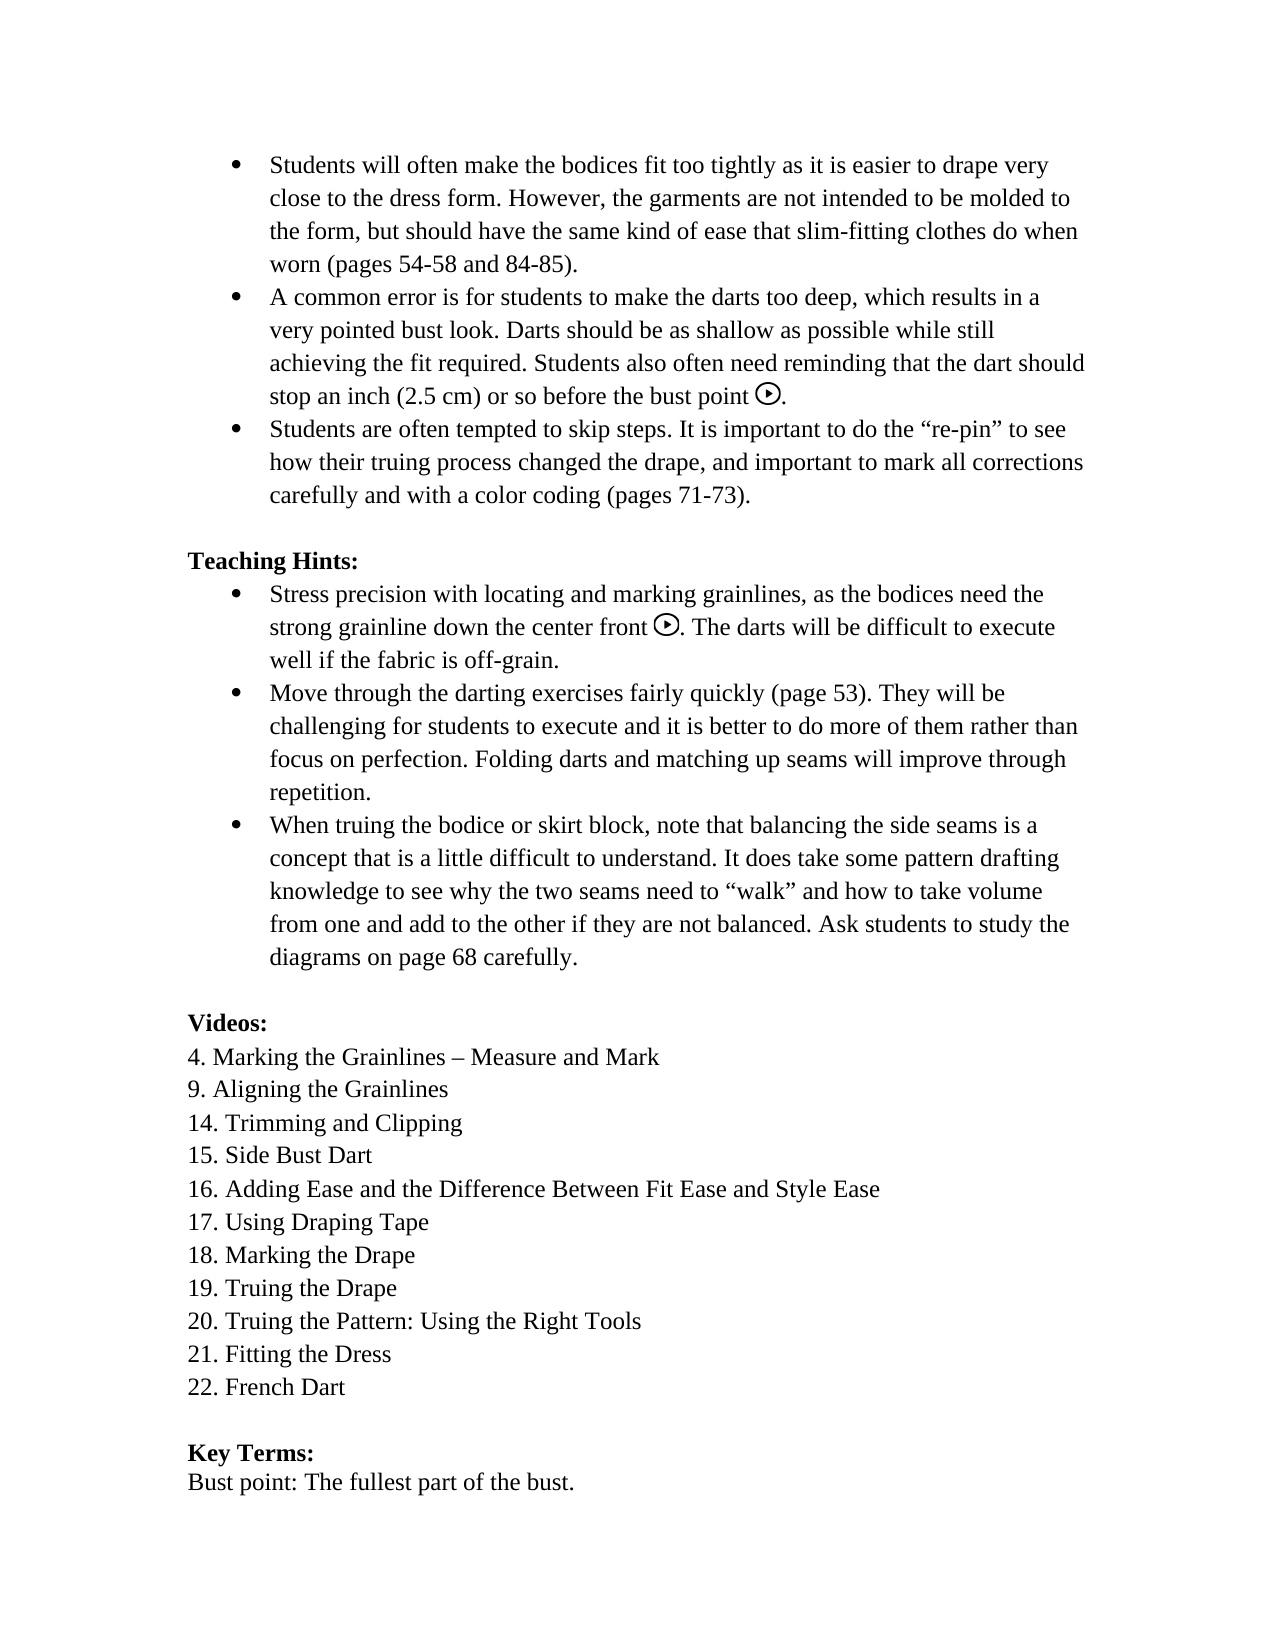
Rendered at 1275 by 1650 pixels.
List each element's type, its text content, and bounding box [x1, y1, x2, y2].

list When truing the bodice or skirt block, note that balancing the side seams is a concept that is a little difficult to understand. It does take some pattern drafting knowledge to see why the two seams need to “walk” and how to take volume from one and add to the other if they are not balanced. Ask students to study the diagrams on page 68 carefully. [232, 810, 1087, 971]
text 18. Marking the Drape [187, 1240, 1087, 1268]
text 16. Adding Ease and the Difference Between Fit Ease and Style Ease [187, 1174, 1087, 1202]
text Bust point: The fullest part of the bust. [187, 1467, 1087, 1496]
text 21. Fitting the Dress [187, 1339, 1087, 1367]
picture [755, 382, 781, 405]
list Stress precision with locating and marking grainlines, as the bodices need the strong grainline down the center front . The darts will be difficult to execute well if the fabric is off-grain. [232, 579, 1087, 674]
text 14. Trimming and Clipping [187, 1108, 1087, 1136]
text Key Terms: [187, 1438, 1087, 1467]
list Move through the darting exercises fairly quickly (page 53). They will be challenging for students to execute and it is better to do more of them rather than focus on perfection. Folding darts and matching up seams will improve through repetition. [232, 678, 1087, 806]
text 15. Side Bust Dart [187, 1141, 1087, 1169]
list Students are often tempted to skip steps. It is important to do the “re-pin” to see how their truing process changed the drape, and important to mark all corrections carefully and with a color coding (pages 71-73). [232, 414, 1087, 509]
text 9. Aligning the Grainlines [187, 1074, 1087, 1103]
text Teaching Hints: [187, 546, 1087, 575]
text 4. Marking the Grainlines – Measure and Mark [187, 1042, 1087, 1070]
list A common error is for students to make the darts too deep, which results in a very pointed bust look. Darts should be as shallow as possible while still achieving the fit required. Students also often need reminding that the dart should stop an inch (2.5 cm) or so before the bust point . [232, 282, 1087, 410]
text Videos: [187, 1008, 1087, 1037]
picture [653, 613, 680, 636]
list Students will often make the bodices fit too tightly as it is easier to drape very close to the dress form. However, the garments are not intended to be molded to the form, but should have the same kind of ease that slim-fitting clothes do when worn (pages 54-58 and 84-85). [232, 150, 1087, 278]
text 22. French Dart [187, 1372, 1087, 1401]
text 19. Truing the Drape [187, 1273, 1087, 1301]
text 20. Truing the Pattern: Using the Right Tools [187, 1306, 1087, 1334]
text 17. Using Draping Tape [187, 1207, 1087, 1235]
